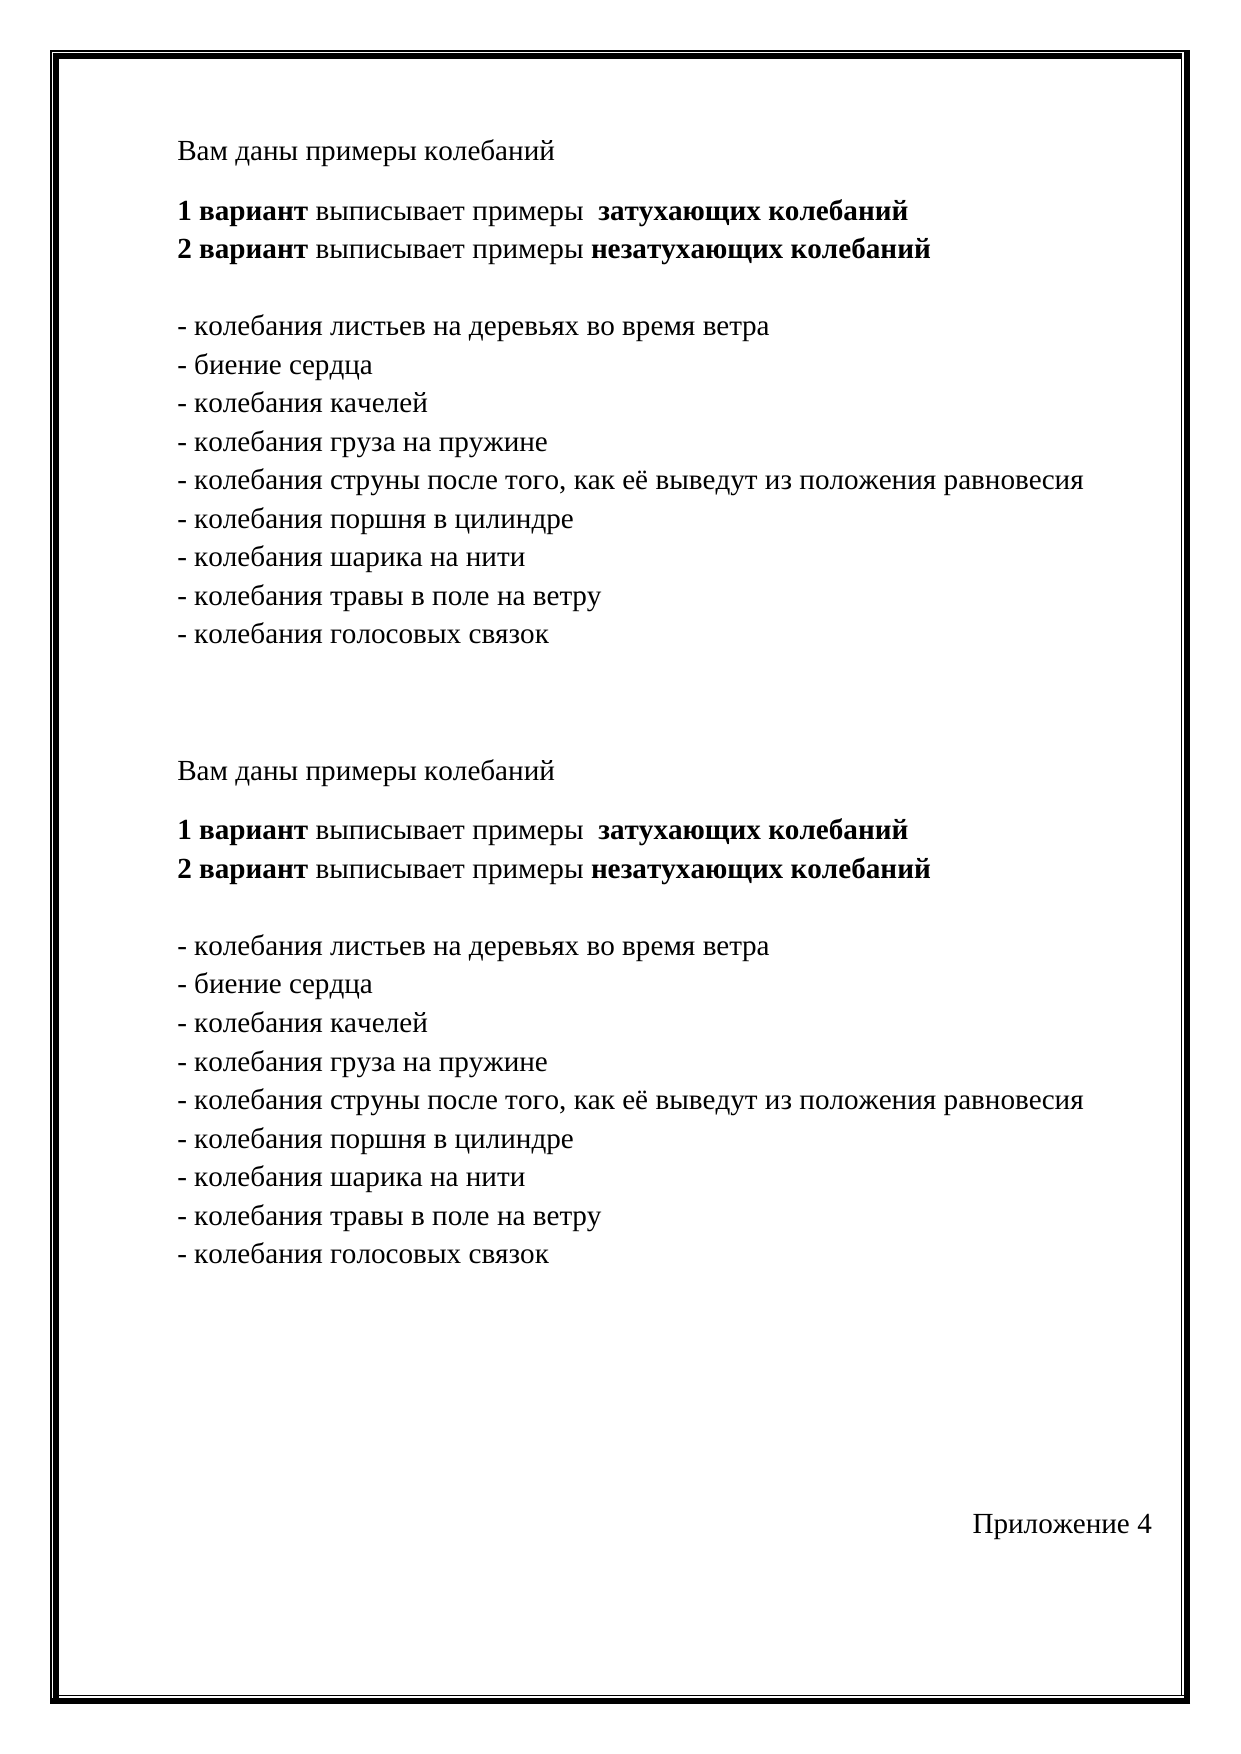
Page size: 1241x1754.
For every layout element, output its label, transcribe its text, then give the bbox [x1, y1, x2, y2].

text - колебания груза на пружине [177, 424, 1152, 457]
text 1 вариант выписывает примеры затухающих колебаний [177, 812, 1152, 846]
text Приложение 4 [177, 1506, 1152, 1540]
text - колебания листьев на деревьях во время ветра [177, 928, 1152, 962]
text - колебания листьев на деревьях во время ветра [177, 308, 1152, 342]
text - колебания струны после того, как её выведут из положения равновесия [177, 1082, 1152, 1116]
text - колебания поршня в цилиндре [177, 501, 1152, 534]
text - колебания качелей [177, 1005, 1152, 1039]
text 1 вариант выписывает примеры затухающих колебаний [177, 193, 1152, 226]
text - колебания травы в поле на ветру [177, 578, 1152, 612]
text - колебания груза на пружине [177, 1044, 1152, 1077]
text - колебания шарика на нити [177, 539, 1152, 573]
text Вам даны примеры колебаний [177, 753, 1152, 787]
text - биение сердца [177, 347, 1152, 380]
text - колебания качелей [177, 385, 1152, 419]
text 2 вариант выписывает примеры незатухающих колебаний [177, 231, 1152, 265]
text - колебания голосовых связок [177, 1236, 1152, 1270]
text - колебания шарика на нити [177, 1159, 1152, 1193]
text - колебания поршня в цилиндре [177, 1121, 1152, 1154]
text 2 вариант выписывает примеры незатухающих колебаний [177, 851, 1152, 884]
text Вам даны примеры колебаний [177, 133, 1152, 167]
text - биение сердца [177, 967, 1152, 1000]
text - колебания струны после того, как её выведут из положения равновесия [177, 462, 1152, 496]
text - колебания травы в поле на ветру [177, 1198, 1152, 1231]
text - колебания голосовых связок [177, 617, 1152, 650]
